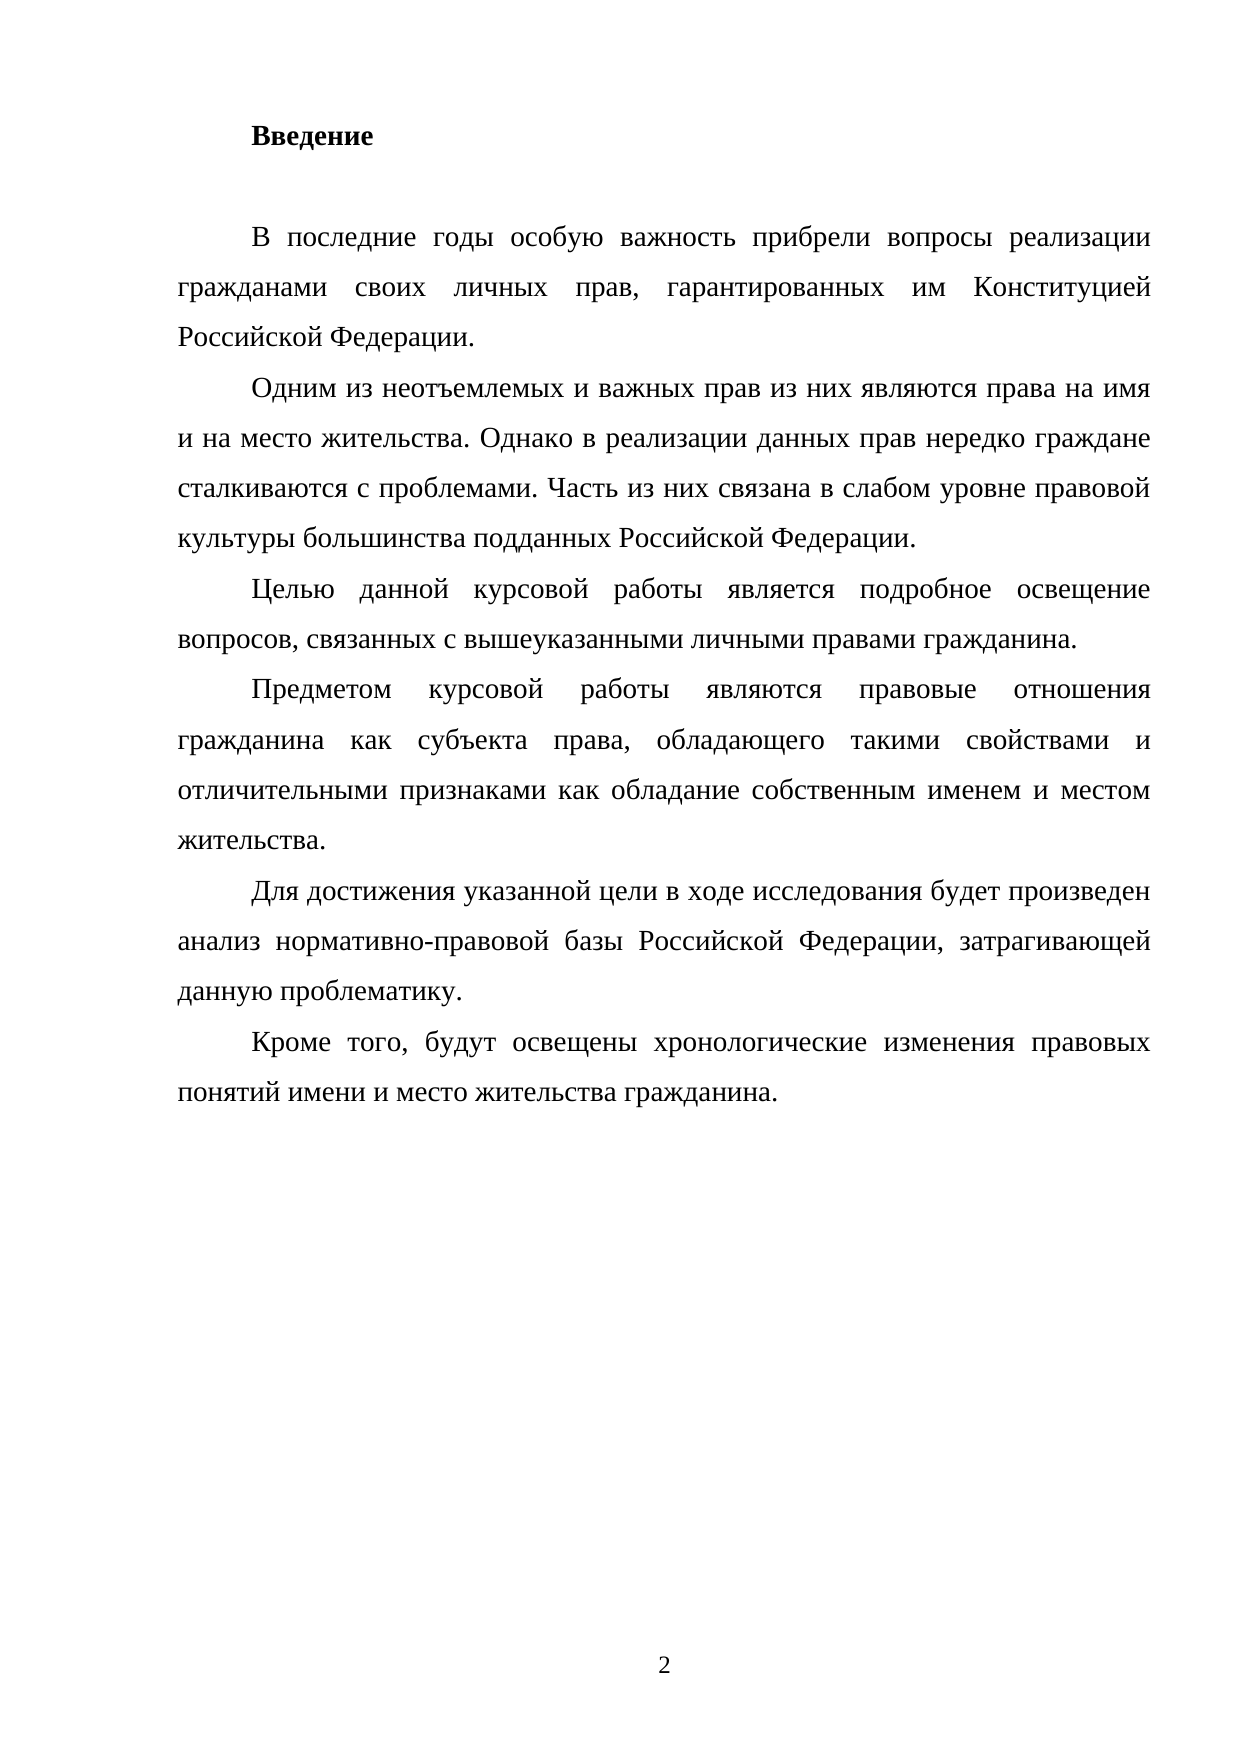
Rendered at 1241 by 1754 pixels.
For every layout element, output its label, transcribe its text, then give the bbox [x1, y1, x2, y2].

text Кроме того, будут освещены хронологические изменения правовых понятий имени и место жительства гражданина. [177, 1024, 1152, 1108]
text В последние годы особую важность прибрели вопросы реализации гражданами своих личных прав, гарантированных им Конституцией Российской Федерации. [177, 219, 1152, 353]
text Для достижения указанной цели в ходе исследования будет произведен анализ нормативно-правовой базы Российской Федерации, затрагивающей данную проблематику. [177, 873, 1152, 1007]
text Одним из неотъемлемых и важных прав из них являются права на имя и на место жительства. Однако в реализации данных прав нередко граждане сталкиваются с проблемами. Часть из них связана в слабом уровне правовой культуры большинства подданных Российской Федерации. [177, 370, 1152, 554]
text Введение [177, 118, 1152, 152]
text Предметом курсовой работы являются правовые отношения гражданина как субъекта права, обладающего такими свойствами и отличительными признаками как обладание собственным именем и местом жительства. [177, 672, 1152, 856]
text Целью данной курсовой работы является подробное освещение вопросов, связанных с вышеуказанными личными правами гражданина. [177, 571, 1152, 655]
